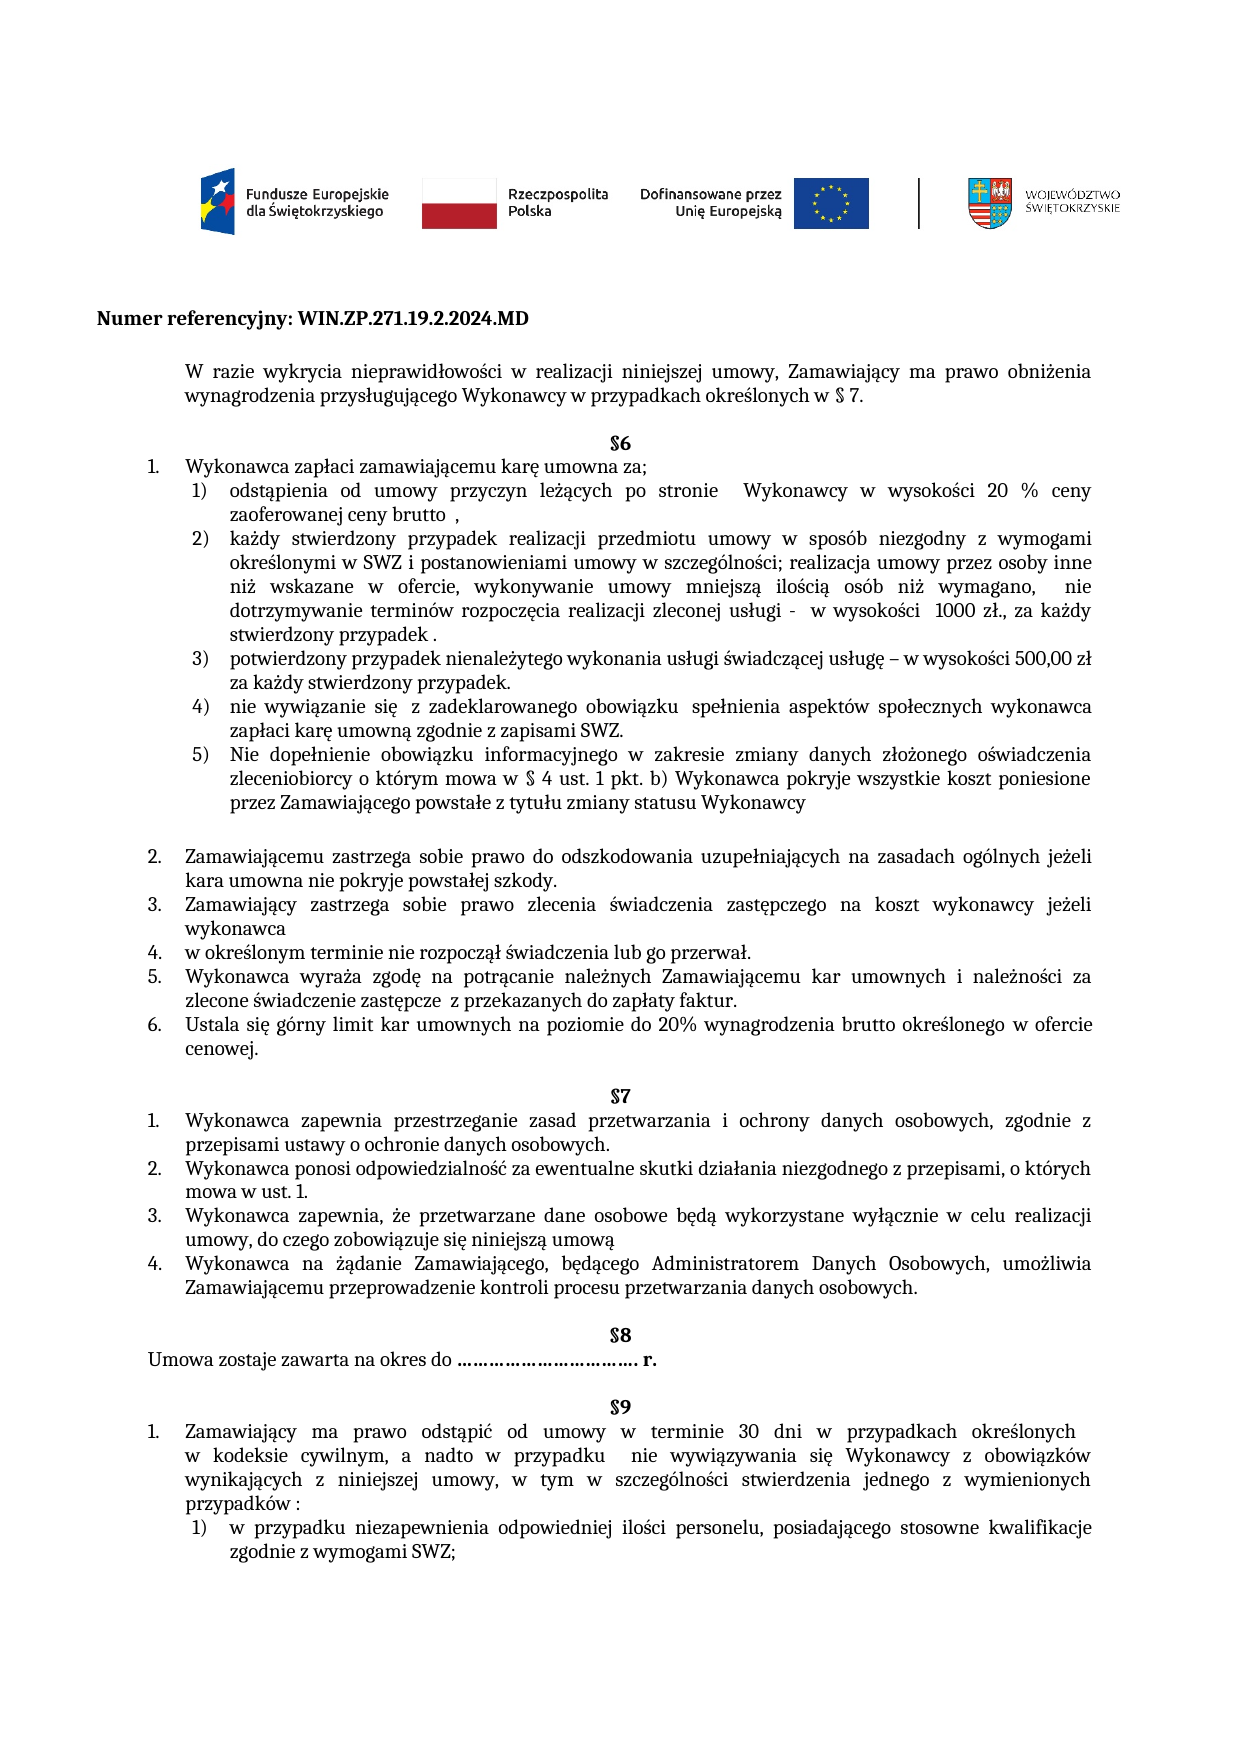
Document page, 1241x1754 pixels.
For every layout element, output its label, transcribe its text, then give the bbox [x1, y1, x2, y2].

list Wykonawca zapłaci zamawiającemu karę umowna za; [148, 455, 1093, 479]
text §7 [148, 1084, 1093, 1108]
text W razie wykrycia nieprawidłowości w realizacji niniejszej umowy, Zamawiający ma prawo obniżenia wynagrodzenia przysługującego Wykonawcy w przypadkach określonych w § 7. [185, 359, 1093, 407]
list nie wywiązanie się z zadeklarowanego obowiązku spełnienia aspektów społecznych wykonawca zapłaci karę umowną zgodnie z zapisami SWZ. [192, 695, 1093, 743]
text §6 [148, 431, 1093, 455]
list w przypadku niezapewnienia odpowiedniej ilości personelu, posiadającego stosowne kwalifikacje zgodnie z wymogami SWZ; [192, 1516, 1093, 1563]
list Wykonawca na żądanie Zamawiającego, będącego Administratorem Danych Osobowych, umożliwia Zamawiającemu przeprowadzenie kontroli procesu przetwarzania danych osobowych. [148, 1252, 1093, 1300]
list Nie dopełnienie obowiązku informacyjnego w zakresie zmiany danych złożonego oświadczenia zleceniobiorcy o którym mowa w § 4 ust. 1 pkt. b) Wykonawca pokryje wszystkie koszt poniesione przez Zamawiającego powstałe z tytułu zmiany statusu Wykonawcy [192, 743, 1093, 814]
list w określonym terminie nie rozpoczął świadczenia lub go przerwał. [148, 941, 1093, 964]
list Zamawiający ma prawo odstąpić od umowy w terminie 30 dni w przypadkach określonych w kodeksie cywilnym, a nadto w przypadku nie wywiązywania się Wykonawcy z obowiązków wynikających z niniejszej umowy, w tym w szczególności stwierdzenia jednego z wymienionych przypadków : [148, 1420, 1093, 1516]
list potwierdzony przypadek nienależytego wykonania usługi świadczącej usługę – w wysokości 500,00 zł za każdy stwierdzony przypadek. [192, 647, 1093, 695]
list §8 [148, 1324, 1093, 1348]
list Ustala się górny limit kar umownych na poziomie do 20% wynagrodzenia brutto określonego w ofercie cenowej. [148, 1012, 1093, 1060]
picture [187, 164, 1133, 238]
list Wykonawca zapewnia, że przetwarzane dane osobowe będą wykorzystane wyłącznie w celu realizacji umowy, do czego zobowiązuje się niniejszą umową [148, 1204, 1093, 1252]
text Umowa zostaje zawarta na okres do ……………………………. r. [148, 1348, 1093, 1372]
list Zamawiającemu zastrzega sobie prawo do odszkodowania uzupełniających na zasadach ogólnych jeżeli kara umowna nie pokryje powstałej szkody. [148, 845, 1093, 893]
list Wykonawca wyraża zgodę na potrącanie należnych Zamawiającemu kar umownych i należności za zlecone świadczenie zastępcze z przekazanych do zapłaty faktur. [148, 964, 1093, 1012]
list Zamawiający zastrzega sobie prawo zlecenia świadczenia zastępczego na koszt wykonawcy jeżeli wykonawca [148, 893, 1093, 941]
list odstąpienia od umowy przyczyn leżących po stronie Wykonawcy w wysokości 20 % ceny zaoferowanej ceny brutto , [192, 479, 1093, 527]
list każdy stwierdzony przypadek realizacji przedmiotu umowy w sposób niezgodny z wymogami określonymi w SWZ i postanowieniami umowy w szczególności; realizacja umowy przez osoby inne niż wskazane w ofercie, wykonywanie umowy mniejszą ilością osób niż wymagano, nie dotrzymywanie terminów rozpoczęcia realizacji zleconej usługi - w wysokości 1000 zł., za każdy stwierdzony przypadek . [192, 527, 1093, 647]
text §9 [148, 1396, 1093, 1420]
list Wykonawca ponosi odpowiedzialność za ewentualne skutki działania niezgodnego z przepisami, o których mowa w ust. 1. [148, 1156, 1093, 1204]
list Wykonawca zapewnia przestrzeganie zasad przetwarzania i ochrony danych osobowych, zgodnie z przepisami ustawy o ochronie danych osobowych. [148, 1108, 1093, 1156]
